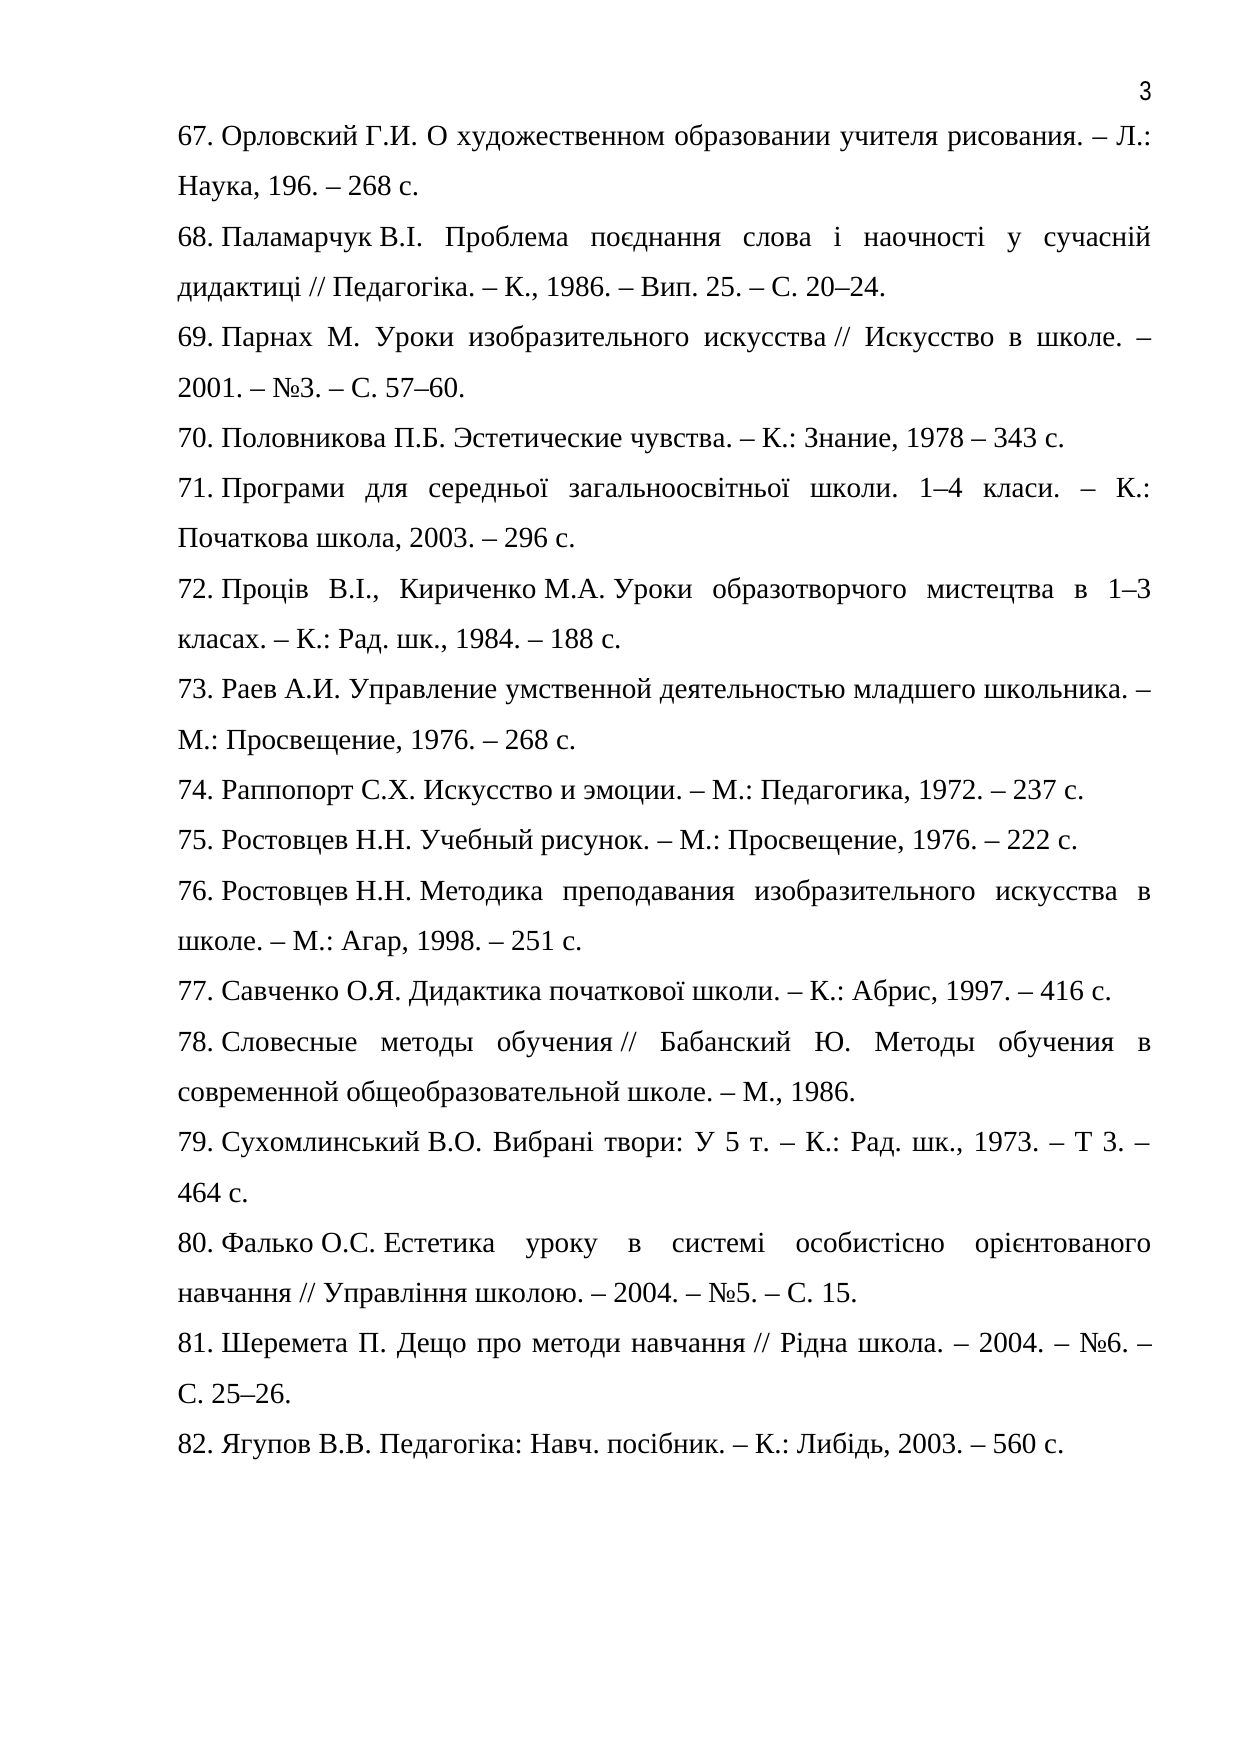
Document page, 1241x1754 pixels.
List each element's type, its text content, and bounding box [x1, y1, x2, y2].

list Шеремета П. Дещо про методи навчання // Рідна школа. – 2004. – №6. – С. 25–26. [177, 1326, 1152, 1409]
list Парнах М. Уроки изобразительного искусства // Искусство в школе. – 2001. – №3. – С. 57–60. [177, 319, 1152, 403]
list Програми для середньої загальноосвітньої школи. 1–4 класи. – К.: Початкова школа, 2003. – 296 с. [177, 470, 1152, 554]
list Проців В.I., Кириченко М.А. Уроки образотворчого мистецтва в 1–3 класах. – К.: Рад. шк., 1984. – 188 с. [177, 571, 1152, 655]
list Словесные методы обучения // Бабанский Ю. Методы обучения в современной общеобразовательной школе. – М., 1986. [177, 1024, 1152, 1108]
list Раев А.И. Управление умственной деятельностью младшего школьника. – М.: Просвещение, 1976. – 268 с. [177, 672, 1152, 755]
list Фалько О.С. Естетика уроку в системі особистісно орієнтованого навчання // Управління школою. – 2004. – №5. – С. 15. [177, 1225, 1152, 1309]
list Ягупов В.В. Педагогіка: Навч. посібник. – К.: Либідь, 2003. – 560 с. [177, 1426, 1152, 1460]
list Ростовцев Н.Н. Методика преподавания изобразительного искусства в школе. – М.: Агар, 1998. – 251 с. [177, 873, 1152, 957]
list Паламарчук В.І. Проблема поєднання слова і наочності у сучасній дидактиці // Педагогіка. – К., 1986. – Вип. 25. – С. 20–24. [177, 219, 1152, 303]
list Орловский Г.И. О художественном образовании учителя рисования. – Л.: Наука, 196. – 268 с. [177, 118, 1152, 202]
list Ростовцев Н.Н. Учебный рисунок. – М.: Просвещение, 1976. – 222 с. [177, 822, 1152, 856]
list Половникова П.Б. Эстетические чувства. – К.: Знание, 1978 – 343 с. [177, 420, 1152, 453]
list Раппопорт С.Х. Искусство и эмоции. – М.: Педагогика, 1972. – 237 с. [177, 772, 1152, 806]
list Савченко О.Я. Дидактика початкової школи. – К.: Абрис, 1997. – 416 с. [177, 973, 1152, 1007]
list Сухомлинський В.О. Вибрані твори: У 5 т. – К.: Рад. шк., 1973. – Т 3. – 464 с. [177, 1124, 1152, 1208]
